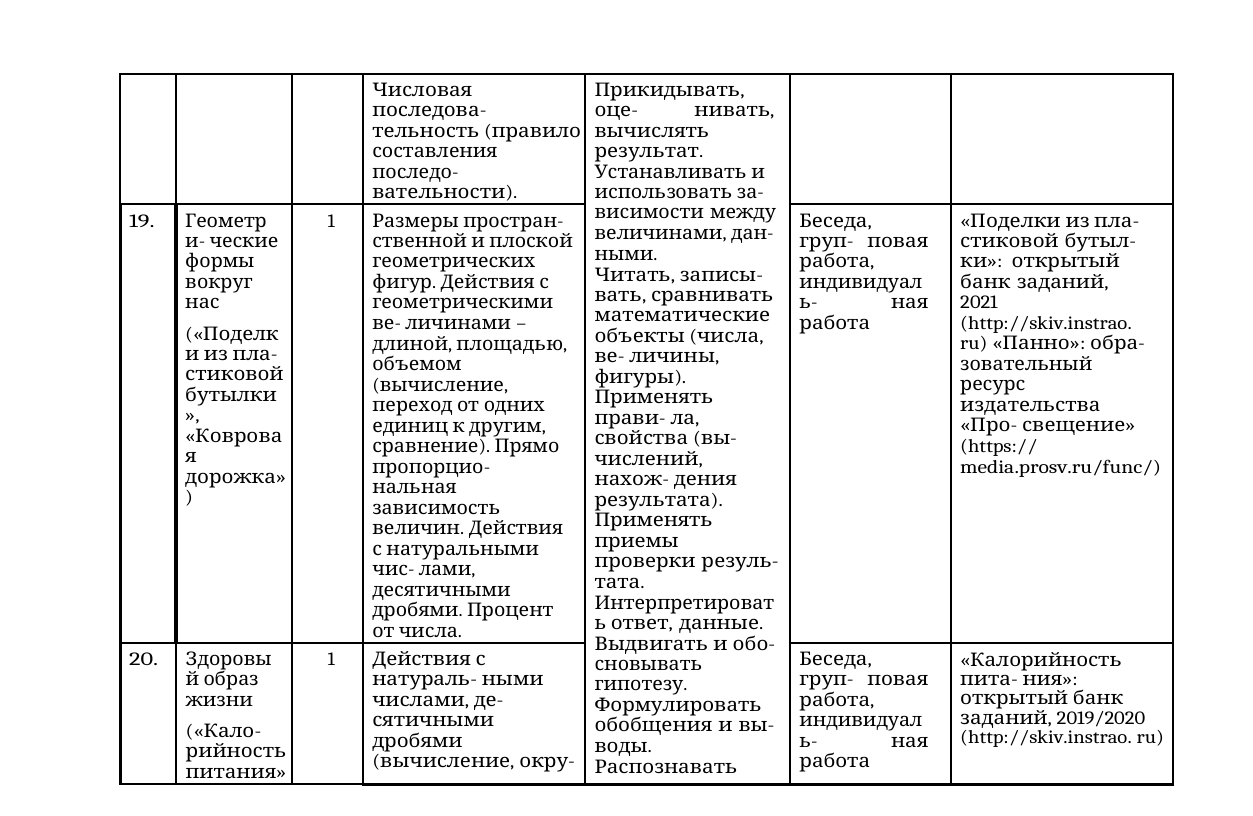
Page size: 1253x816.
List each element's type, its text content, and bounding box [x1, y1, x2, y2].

table_cell 1 [293, 205, 362, 642]
table_header [121, 75, 175, 203]
table_cell Беседа, груп- повая работа, индивидуаль- ная работа [791, 205, 950, 642]
table_cell «Поделки из пла- стиковой бутыл- ки»: открытый банк заданий, 2021 (http://skiv.instrao. ru) «Панно»: обра- зовательный ресурс издательства «Про- свещение» (https:// media.prosv.ru/func/) [952, 205, 1172, 642]
table_header [293, 75, 362, 203]
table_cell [791, 644, 950, 783]
table_header [177, 75, 291, 203]
table_header Числовая последова- тельность (правило составления последо- вательности). [364, 75, 584, 203]
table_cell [177, 644, 291, 783]
table_cell 20. [122, 644, 175, 783]
table_cell Геометри- ческие формы вокруг нас («Поделки из пла- стиковой бутылки», «Ковровая дорожка») [178, 205, 291, 642]
table_header [952, 75, 1172, 203]
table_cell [364, 644, 584, 783]
table_header Прикидывать, оце- нивать, вычислять результат. Устанавливать и использовать за- висимости между величинами, дан- ными. Читать, записы- вать, сравнивать математические объекты (числа, ве- личины, фигуры). Применять прави- ла, свойства (вы- числений, нахож- дения результата). Применять приемы проверки резуль- тата. Интерпретировать ответ, данные. Выдвигать и обо- сновывать гипотезу. Формулировать обобщения и вы- воды. Распознавать ис- тинные и ложные высказывания об объектах. [586, 75, 789, 783]
table_cell 19. [122, 205, 174, 642]
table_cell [952, 644, 1172, 783]
table_header [791, 75, 950, 203]
table_cell Размеры простран- ственной и плоской геометрических фигур. Действия с геометрическими ве- личинами – длиной, площадью, объемом (вычисление, переход от одних единиц к другим, сравнение). Прямо пропорцио- нальная зависимость величин. Действия с натуральными чис- лами, десятичными дробями. Процент от числа. [364, 205, 584, 642]
table_cell 1 [293, 644, 362, 783]
